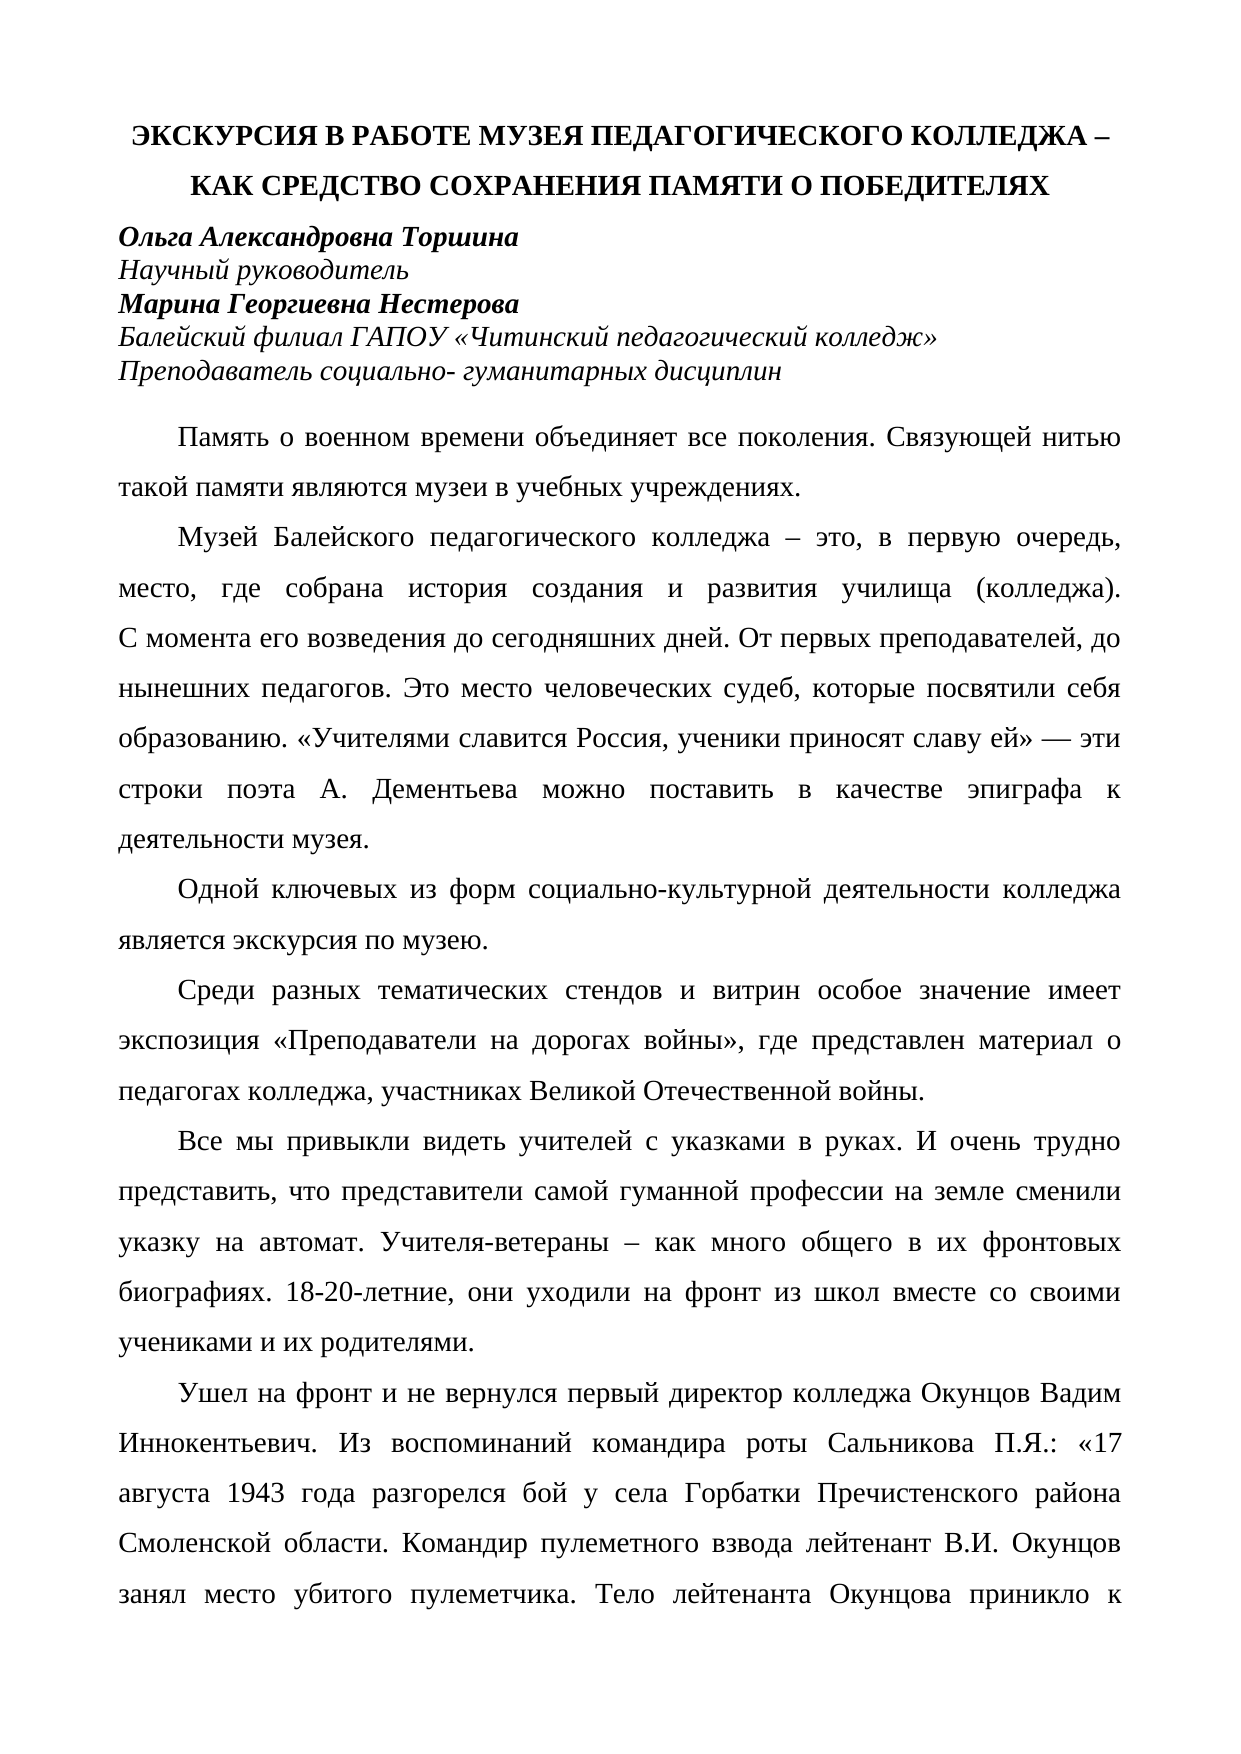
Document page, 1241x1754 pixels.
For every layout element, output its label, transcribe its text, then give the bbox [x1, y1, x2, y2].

text ЭКСКУРСИЯ В РАБОТЕ МУЗЕЯ ПЕДАГОГИЧЕСКОГО КОЛЛЕДЖА – КАК СРЕДСТВО СОХРАНЕНИЯ ПАМЯТИ О ПОБЕДИТЕЛЯХ [118, 118, 1122, 202]
text Преподаватель социально- гуманитарных дисциплин [118, 353, 1122, 386]
text Ольга Александровна Торшина [118, 219, 1122, 252]
text Балейский филиал ГАПОУ «Читинский педагогический колледж» [118, 319, 1122, 353]
text Одной ключевых из форм социально-культурной деятельности колледжа является экскурсия по музею. [118, 872, 1122, 955]
text Все мы привыкли видеть учителей с указками в руках. И очень трудно представить, что представители самой гуманной профессии на земле сменили указку на автомат. Учителя-ветераны – как много общего в их фронтовых биографиях. 18-20-летние, они уходили на фронт из школ вместе со своими учениками и их родителями. [118, 1123, 1122, 1358]
text Память о военном времени объединяет все поколения. Связующей нитью такой памяти являются музеи в учебных учреждениях. [118, 419, 1122, 503]
text Марина Георгиевна Нестерова [118, 286, 1122, 319]
text Музей Балейского педагогического колледжа – это, в первую очередь, место, где собрана история создания и развития училища (колледжа). С момента его возведения до сегодняшних дней. От первых преподавателей, до нынешних педагогов. Это место человеческих судеб, которые посвятили себя образованию. «Учителями славится Россия, ученики приносят славу ей» — эти строки поэта А. Дементьева можно поставить в качестве эпиграфа к деятельности музея. [118, 519, 1122, 855]
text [118, 1375, 1122, 1609]
text Среди разных тематических стендов и витрин особое значение имеет экспозиция «Преподаватели на дорогах войны», где представлен материал о педагогах колледжа, участниках Великой Отечественной войны. [118, 972, 1122, 1106]
text Научный руководитель [118, 252, 1122, 286]
